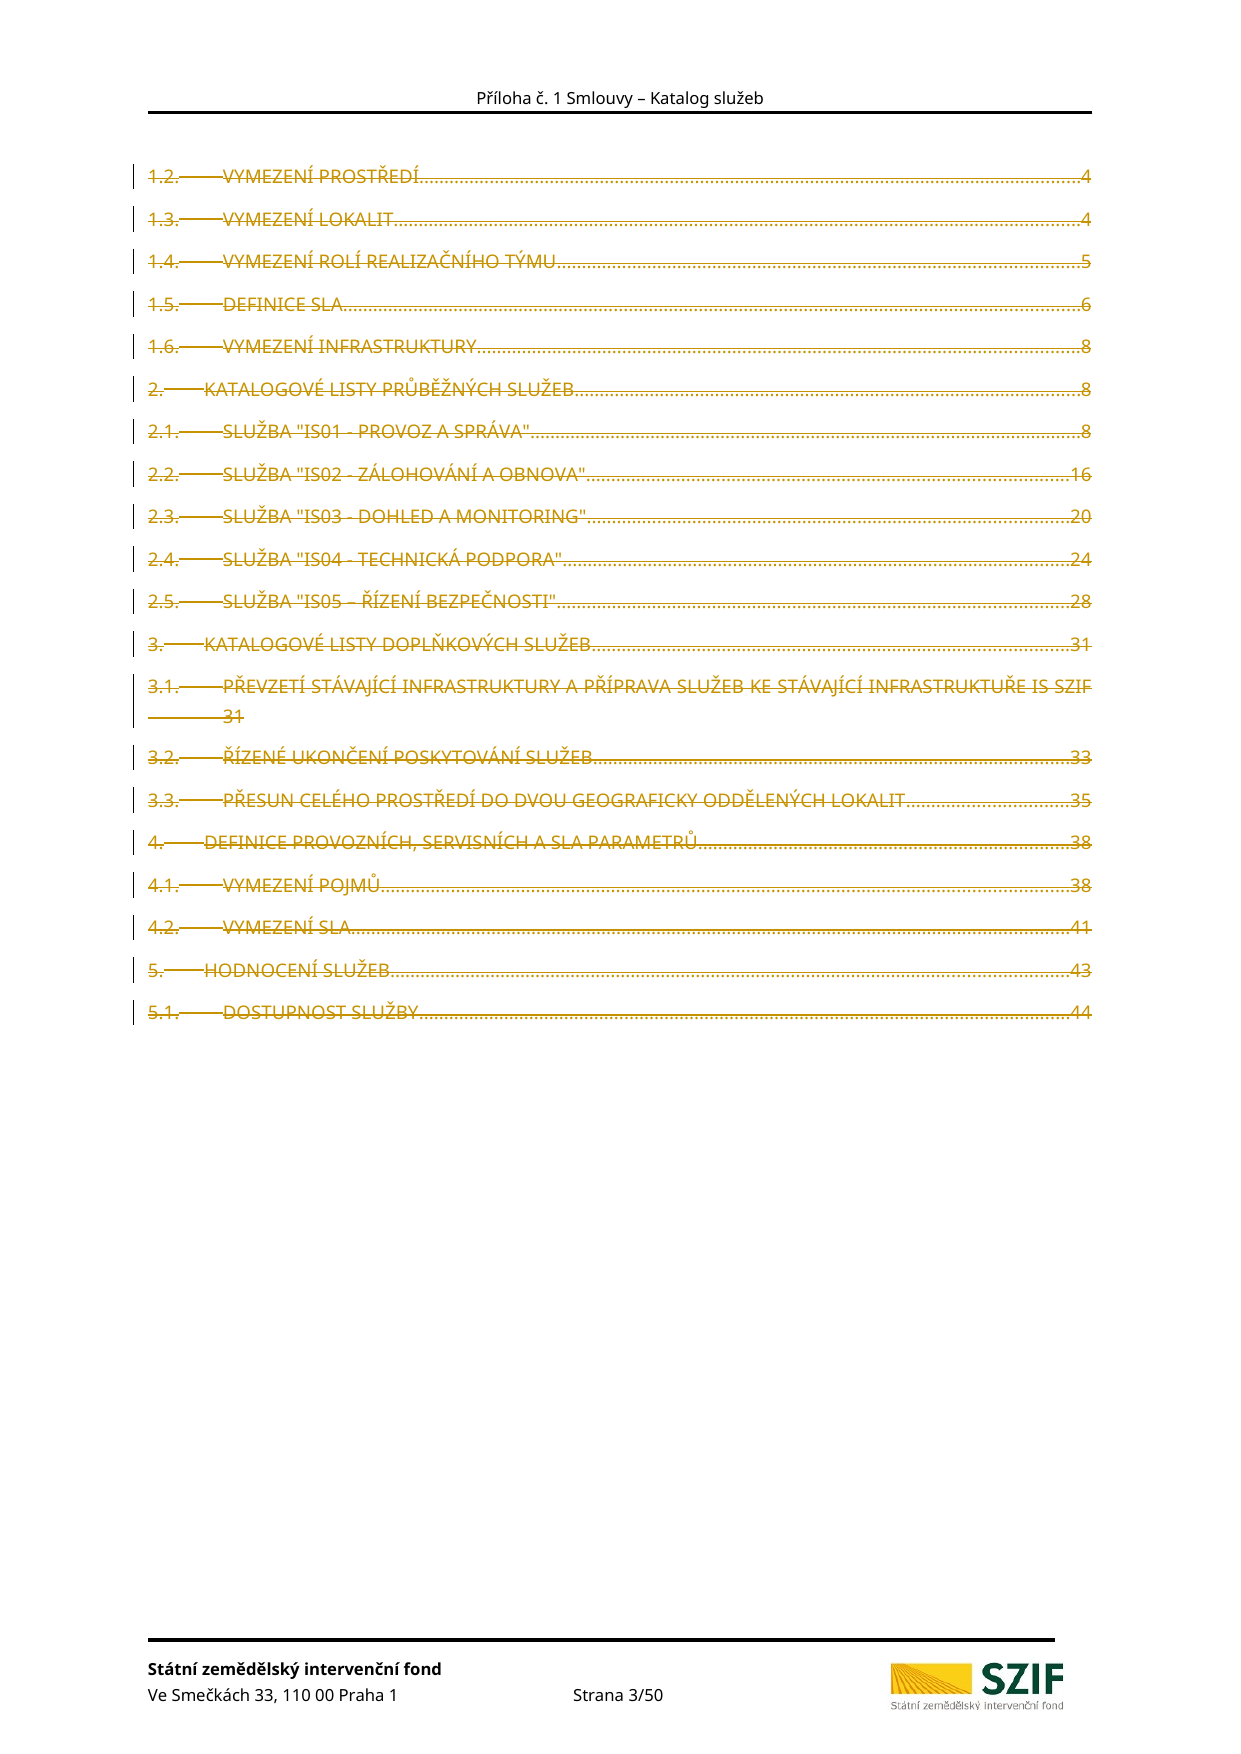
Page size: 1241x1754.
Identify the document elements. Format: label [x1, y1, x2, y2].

picture [887, 1662, 1065, 1710]
